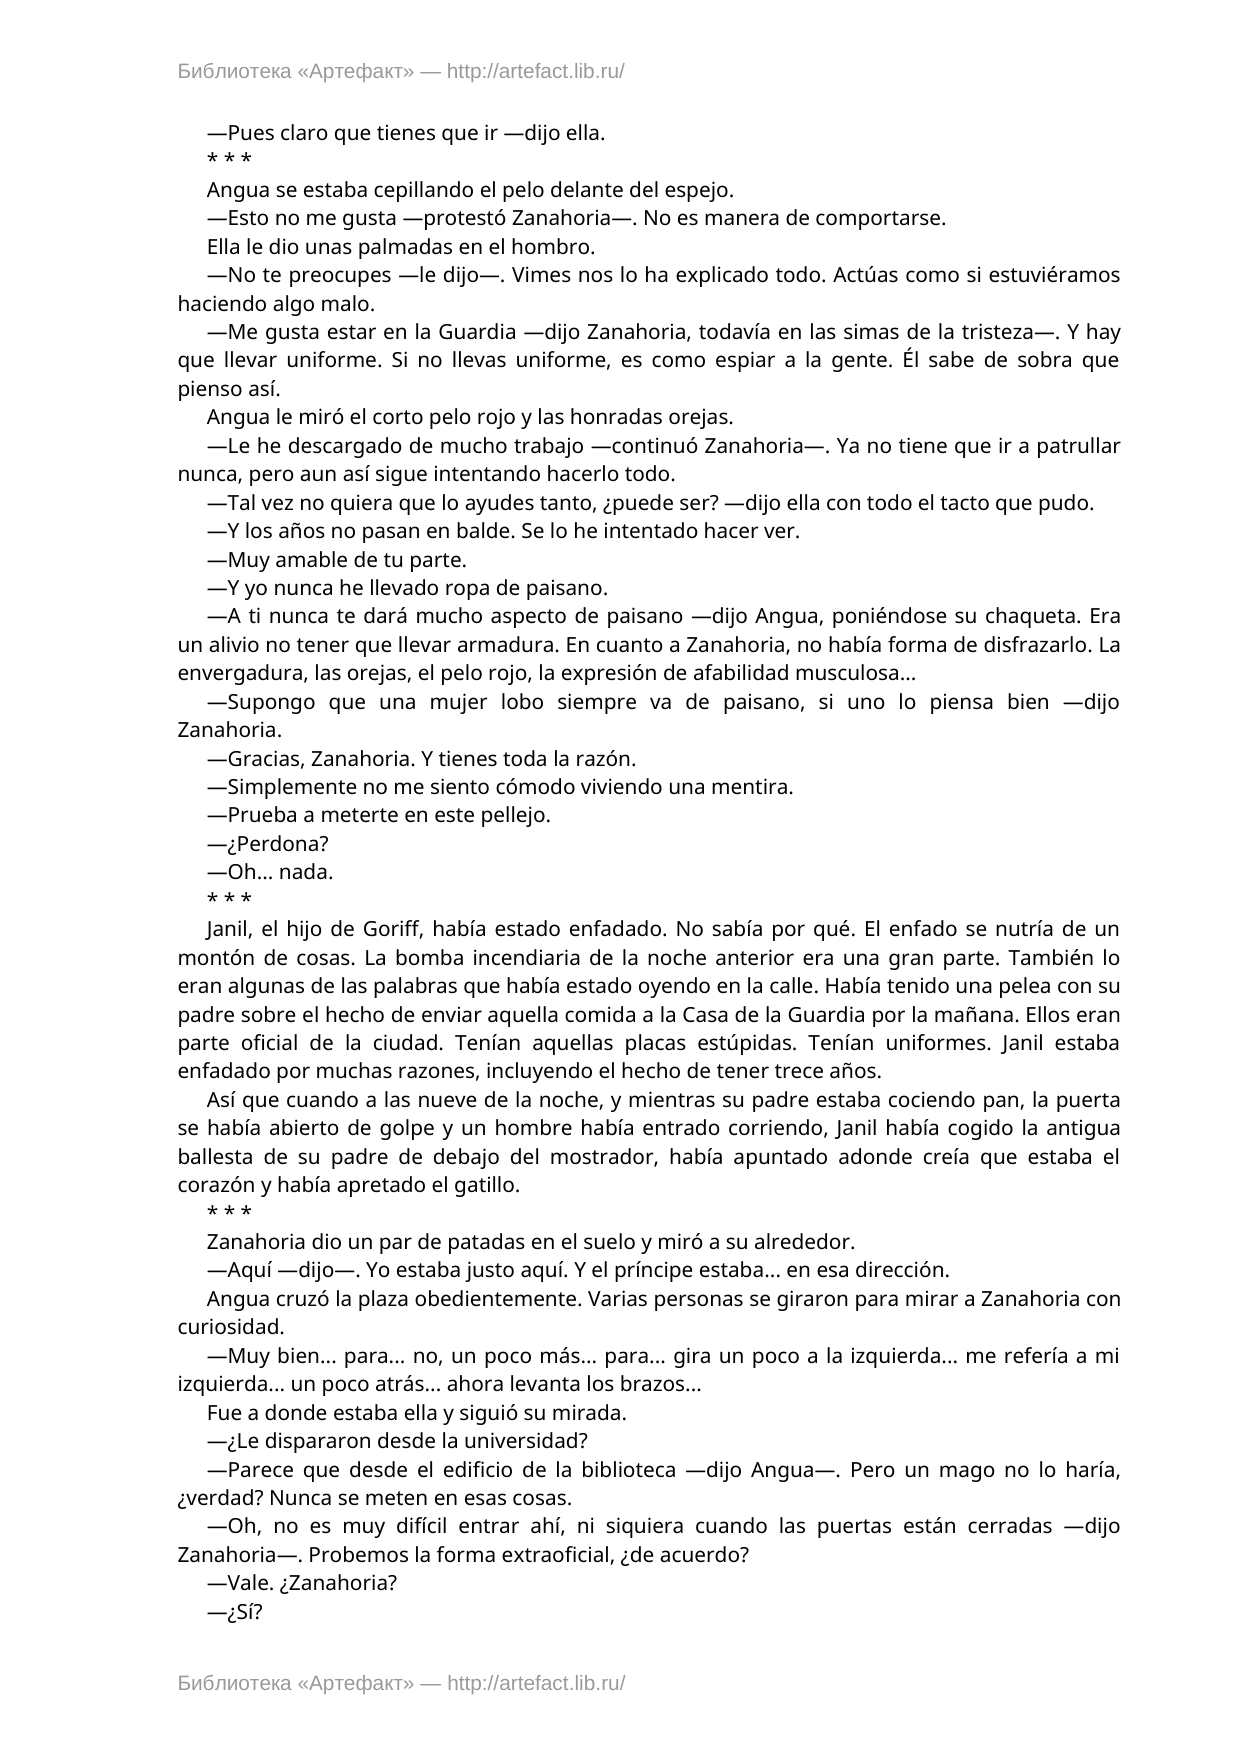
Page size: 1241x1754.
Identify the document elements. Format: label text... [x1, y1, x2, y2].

text Ella le dio unas palmadas en el hombro. [177, 232, 1122, 260]
text —Muy amable de tu parte. [177, 545, 1122, 573]
text —Y yo nunca he llevado ropa de paisano. [177, 573, 1122, 602]
text —Vale. ¿Zanahoria? [177, 1568, 1122, 1597]
text Angua se estaba cepillando el pelo delante del espejo. [177, 175, 1122, 203]
text —Parece que desde el edificio de la biblioteca —dijo Angua—. Pero un mago no lo haría, ¿verdad? Nunca se meten en esas cosas. [177, 1455, 1122, 1512]
text —Aquí —dijo—. Yo estaba justo aquí. Y el príncipe estaba... en esa dirección. [177, 1256, 1122, 1284]
text —¿Perdona? [177, 829, 1122, 857]
text —Simplemente no me siento cómodo viviendo una mentira. [177, 772, 1122, 801]
text * * * [177, 147, 1122, 175]
text Janil, el hijo de Goriff, había estado enfadado. No sabía por qué. El enfado se nutría de un montón de cosas. La bomba incendiaria de la noche anterior era una gran parte. También lo eran algunas de las palabras que había estado oyendo en la calle. Había tenido una pelea con su padre sobre el hecho de enviar aquella comida a la Casa de la Guardia por la mañana. Ellos eran parte oficial de la ciudad. Tenían aquellas placas estúpidas. Tenían uniformes. Janil estaba enfadado por muchas razones, incluyendo el hecho de tener trece años. [177, 914, 1122, 1085]
text —Gracias, Zanahoria. Y tienes toda la razón. [177, 744, 1122, 772]
text —A ti nunca te dará mucho aspecto de paisano —dijo Angua, poniéndose su chaqueta. Era un alivio no tener que llevar armadura. En cuanto a Zanahoria, no había forma de disfrazarlo. La envergadura, las orejas, el pelo rojo, la expresión de afabilidad musculosa... [177, 602, 1122, 687]
text —Pues claro que tienes que ir —dijo ella. [177, 118, 1122, 147]
text —Tal vez no quiera que lo ayudes tanto, ¿puede ser? —dijo ella con todo el tacto que pudo. [177, 488, 1122, 516]
text Zanahoria dio un par de patadas en el suelo y miró a su alrededor. [177, 1227, 1122, 1256]
text Fue a donde estaba ella y siguió su mirada. [177, 1398, 1122, 1426]
text —Supongo que una mujer lobo siempre va de paisano, si uno lo piensa bien —dijo Zanahoria. [177, 687, 1122, 744]
text —Esto no me gusta —protestó Zanahoria—. No es manera de comportarse. [177, 203, 1122, 232]
text —Prueba a meterte en este pellejo. [177, 801, 1122, 829]
text —Oh, no es muy difícil entrar ahí, ni siquiera cuando las puertas están cerradas —dijo Zanahoria—. Probemos la forma extraoficial, ¿de acuerdo? [177, 1512, 1122, 1568]
text —¿Le dispararon desde la universidad? [177, 1426, 1122, 1455]
text —No te preocupes —le dijo—. Vimes nos lo ha explicado todo. Actúas como si estuviéramos haciendo algo malo. [177, 260, 1122, 317]
text Angua cruzó la plaza obedientemente. Varias personas se giraron para mirar a Zanahoria con curiosidad. [177, 1284, 1122, 1341]
text Angua le miró el corto pelo rojo y las honradas orejas. [177, 402, 1122, 431]
text —Muy bien... para... no, un poco más... para... gira un poco a la izquierda... me refería a mi izquierda... un poco atrás... ahora levanta los brazos... [177, 1341, 1122, 1398]
text —Oh... nada. [177, 857, 1122, 886]
text —Le he descargado de mucho trabajo —continuó Zanahoria—. Ya no tiene que ir a patrullar nunca, pero aun así sigue intentando hacerlo todo. [177, 431, 1122, 488]
text —¿Sí? [177, 1597, 1122, 1625]
text —Me gusta estar en la Guardia —dijo Zanahoria, todavía en las simas de la tristeza—. Y hay que llevar uniforme. Si no llevas uniforme, es como espiar a la gente. Él sabe de sobra que pienso así. [177, 317, 1122, 402]
text * * * [177, 886, 1122, 914]
text —Y los años no pasan en balde. Se lo he intentado hacer ver. [177, 516, 1122, 545]
text Así que cuando a las nueve de la noche, y mientras su padre estaba cociendo pan, la puerta se había abierto de golpe y un hombre había entrado corriendo, Janil había cogido la antigua ballesta de su padre de debajo del mostrador, había apuntado adonde creía que estaba el corazón y había apretado el gatillo. [177, 1085, 1122, 1199]
text * * * [177, 1199, 1122, 1227]
